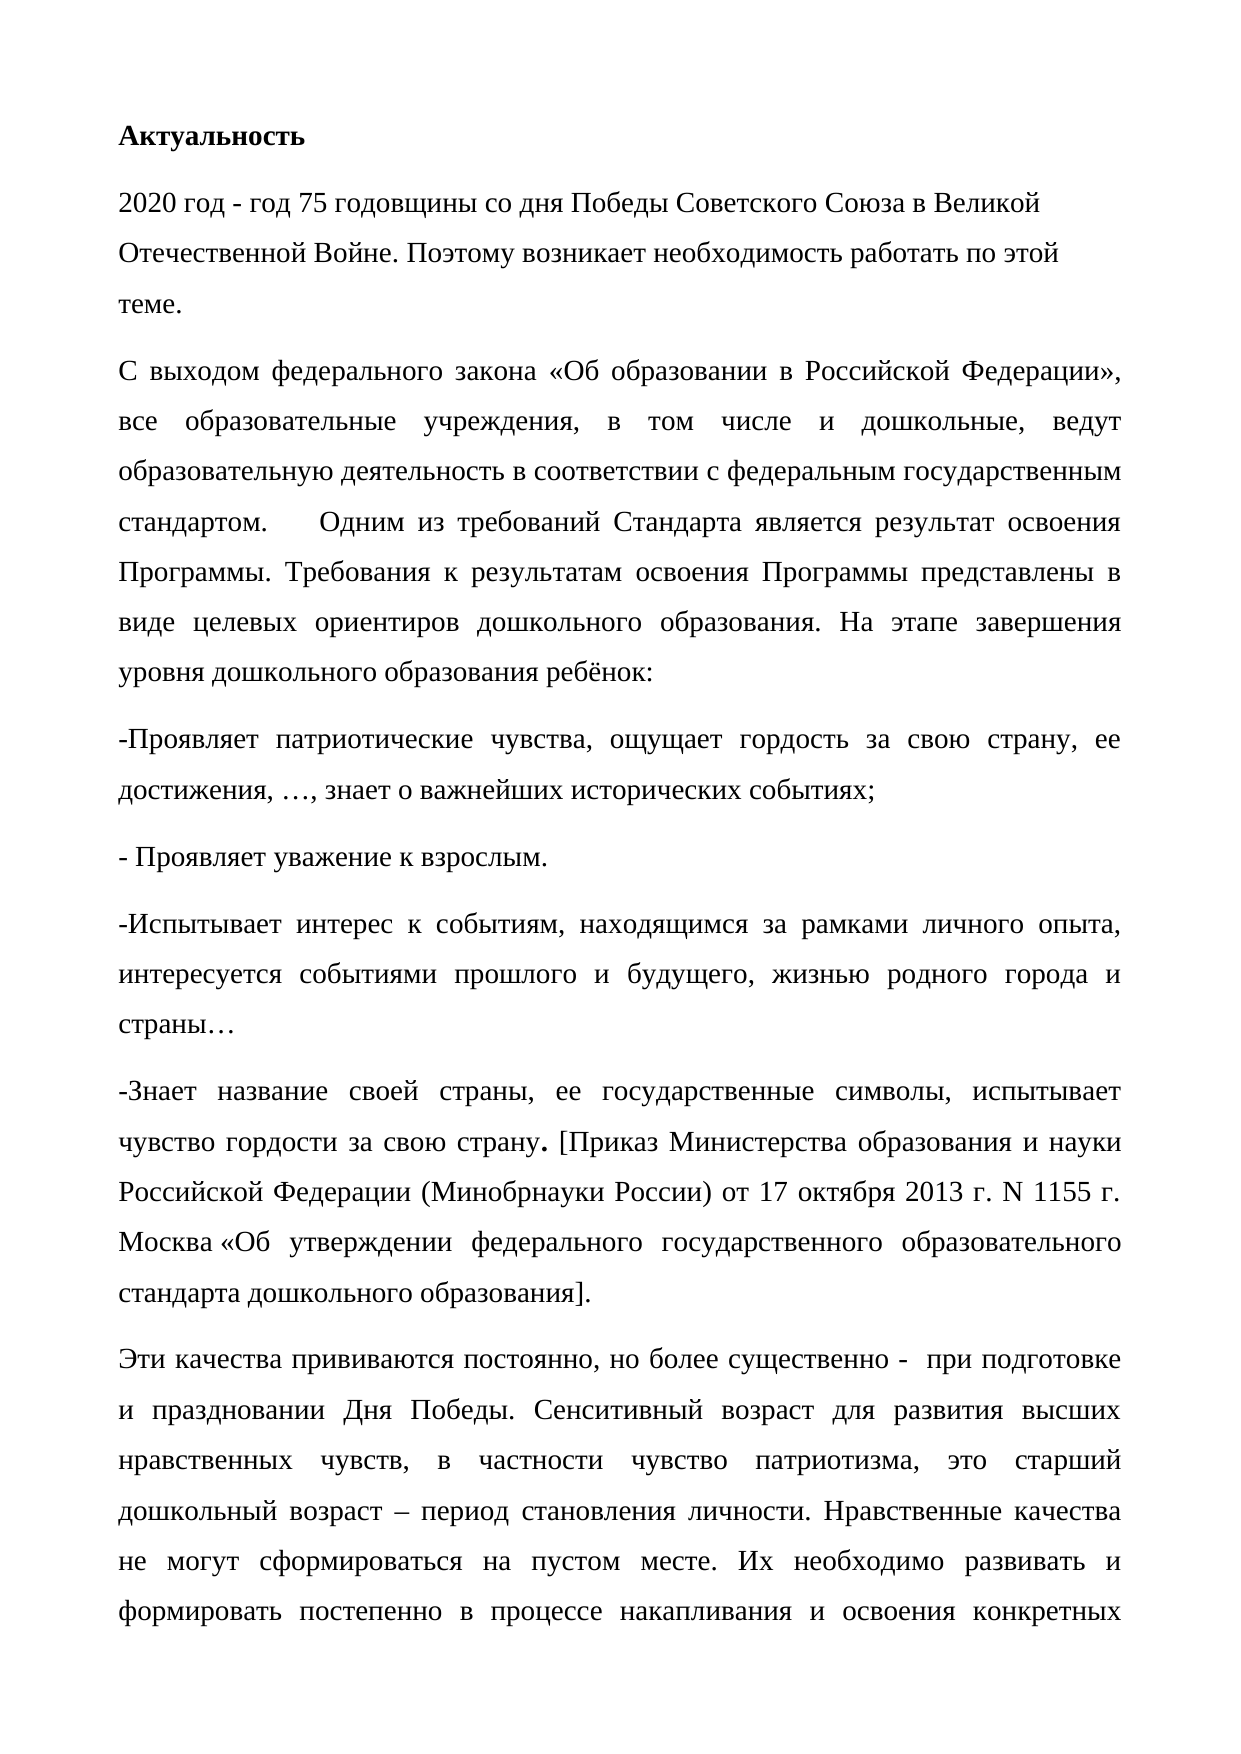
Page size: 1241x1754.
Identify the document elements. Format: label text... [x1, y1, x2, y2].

text -Знает название своей страны, ее государственные символы, испытывает чувство гордости за свою страну. [Приказ Министерства образования и науки Российской Федерации (Минобрнауки России) от 17 октября 2013 г. N 1155 г. Москва «Об утверждении федерального государственного образовательного стандарта дошкольного образования]. [118, 1073, 1122, 1308]
text Актуальность [118, 118, 1122, 152]
text -Проявляет патриотические чувства, ощущает гордость за свою страну, ее достижения, …, знает о важнейших исторических событиях; [118, 722, 1122, 805]
text 2020 год - год 75 годовщины со дня Победы Советского Союза в Великой Отечественной Войне. Поэтому возникает необходимость работать по этой теме. [118, 185, 1122, 319]
text - Проявляет уважение к взрослым. [118, 839, 1122, 872]
text -Испытывает интерес к событиям, находящимся за рамками личного опыта, интересуется событиями прошлого и будущего, жизнью родного города и страны… [118, 906, 1122, 1040]
text С выходом федерального закона «Об образовании в Российской Федерации», все образовательные учреждения, в том числе и дошкольные, ведут образовательную деятельность в соответствии с федеральным государственным стандартом. Одним из требований Стандарта является результат освоения Программы. Требования к результатам освоения Программы представлены в виде целевых ориентиров дошкольного образования. На этапе завершения уровня дошкольного образования ребёнок: [118, 353, 1122, 688]
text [118, 1342, 1122, 1627]
